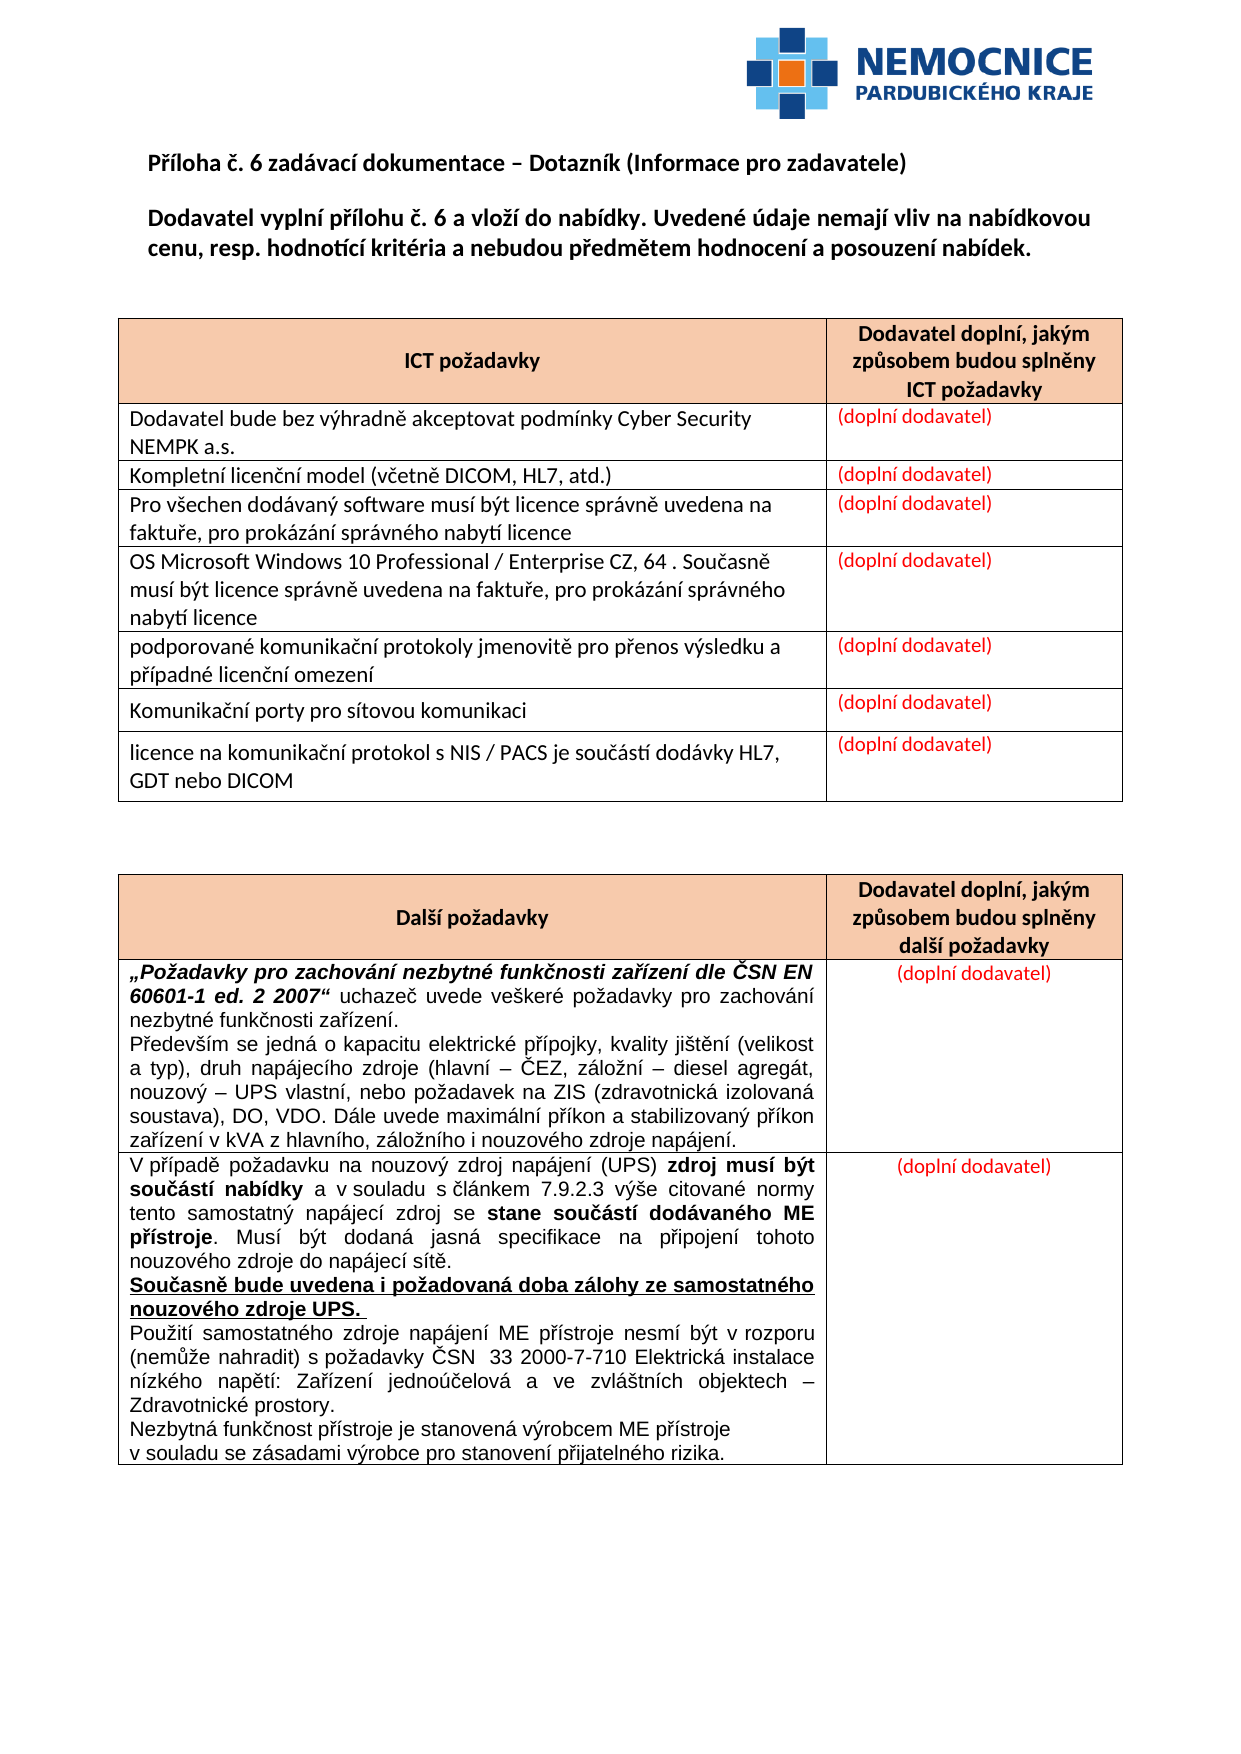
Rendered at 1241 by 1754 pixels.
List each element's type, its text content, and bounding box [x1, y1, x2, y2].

text Příloha č. 6 zadávací dokumentace – Dotazník (Informace pro zadavatele) [148, 148, 1093, 178]
table_cell (doplní dodavatel) [827, 1153, 1122, 1464]
table_cell V případě požadavku na nouzový zdroj napájení (UPS) zdroj musí být součástí nabídky a v souladu s článkem 7.9.2.3 výše citované normy tento samostatný napájecí zdroj se stane součástí dodávaného ME přístroje. Musí být dodaná jasná specifikace na připojení tohoto nouzového zdroje do napájecí sítě. Současně bude uvedena i požadovaná doba zálohy ze samostatného nouzového zdroje UPS. Použití samostatného zdroje napájení ME přístroje nesmí být v rozporu (nemůže nahradit) s požadavky ČSN 33 2000-7-710 Elektrická instalace nízkého napětí: Zařízení jednoúčelová a ve zvláštních objektech – Zdravotnické prostory. Nezbytná funkčnost přístroje je stanovená výrobcem ME přístroje v souladu se zásadami výrobce pro stanovení přijatelného rizika. [119, 1153, 826, 1464]
picture [745, 26, 1093, 120]
table_cell Kompletní licenční model (včetně DICOM, HL7, atd.) [119, 461, 826, 489]
table_cell (doplní dodavatel) [827, 960, 1122, 1152]
table_cell podporované komunikační protokoly jmenovitě pro přenos výsledku a případné licenční omezení [119, 632, 826, 688]
table_header Dodavatel doplní, jakým způsobem budou splněny ICT požadavky [827, 319, 1122, 403]
table_cell (doplní dodavatel) [827, 490, 1122, 546]
table_cell Dodavatel bude bez výhradně akceptovat podmínky Cyber Security NEMPK a.s. [119, 404, 826, 460]
table_header ICT požadavky [119, 319, 826, 403]
table_cell „Požadavky pro zachování nezbytné funkčnosti zařízení dle ČSN EN 60601-1 ed. 2 2007“ uchazeč uvede veškeré požadavky pro zachování nezbytné funkčnosti zařízení. Především se jedná o kapacitu elektrické přípojky, kvality jištění (velikost a typ), druh napájecího zdroje (hlavní – ČEZ, záložní – diesel agregát, nouzový – UPS vlastní, nebo požadavek na ZIS (zdravotnická izolovaná soustava), DO, VDO. Dále uvede maximální příkon a stabilizovaný příkon zařízení v kVA z hlavního, záložního i nouzového zdroje napájení. [119, 960, 826, 1152]
table_cell licence na komunikační protokol s NIS / PACS je součástí dodávky HL7, GDT nebo DICOM [119, 732, 826, 801]
table_cell Pro všechen dodávaný software musí být licence správně uvedena na faktuře, pro prokázání správného nabytí licence [119, 490, 826, 546]
table_header Dodavatel doplní, jakým způsobem budou splněny další požadavky [827, 875, 1122, 959]
table_cell (doplní dodavatel) [827, 461, 1122, 489]
table_cell (doplní dodavatel) [827, 547, 1122, 631]
table_cell OS Microsoft Windows 10 Professional / Enterprise CZ, 64 . Současně musí být licence správně uvedena na faktuře, pro prokázání správného nabytí licence [119, 547, 826, 631]
table_cell (doplní dodavatel) [827, 689, 1122, 731]
table_cell (doplní dodavatel) [827, 632, 1122, 688]
table_cell (doplní dodavatel) [827, 404, 1122, 460]
table_header Další požadavky [119, 875, 826, 959]
table_cell Komunikační porty pro sítovou komunikaci [119, 689, 826, 731]
table_cell (doplní dodavatel) [827, 732, 1122, 801]
text Dodavatel vyplní přílohu č. 6 a vloží do nabídky. Uvedené údaje nemají vliv na nabídkovou cenu, resp. hodnotící kritéria a nebudou předmětem hodnocení a posouzení nabídek. [148, 202, 1093, 263]
